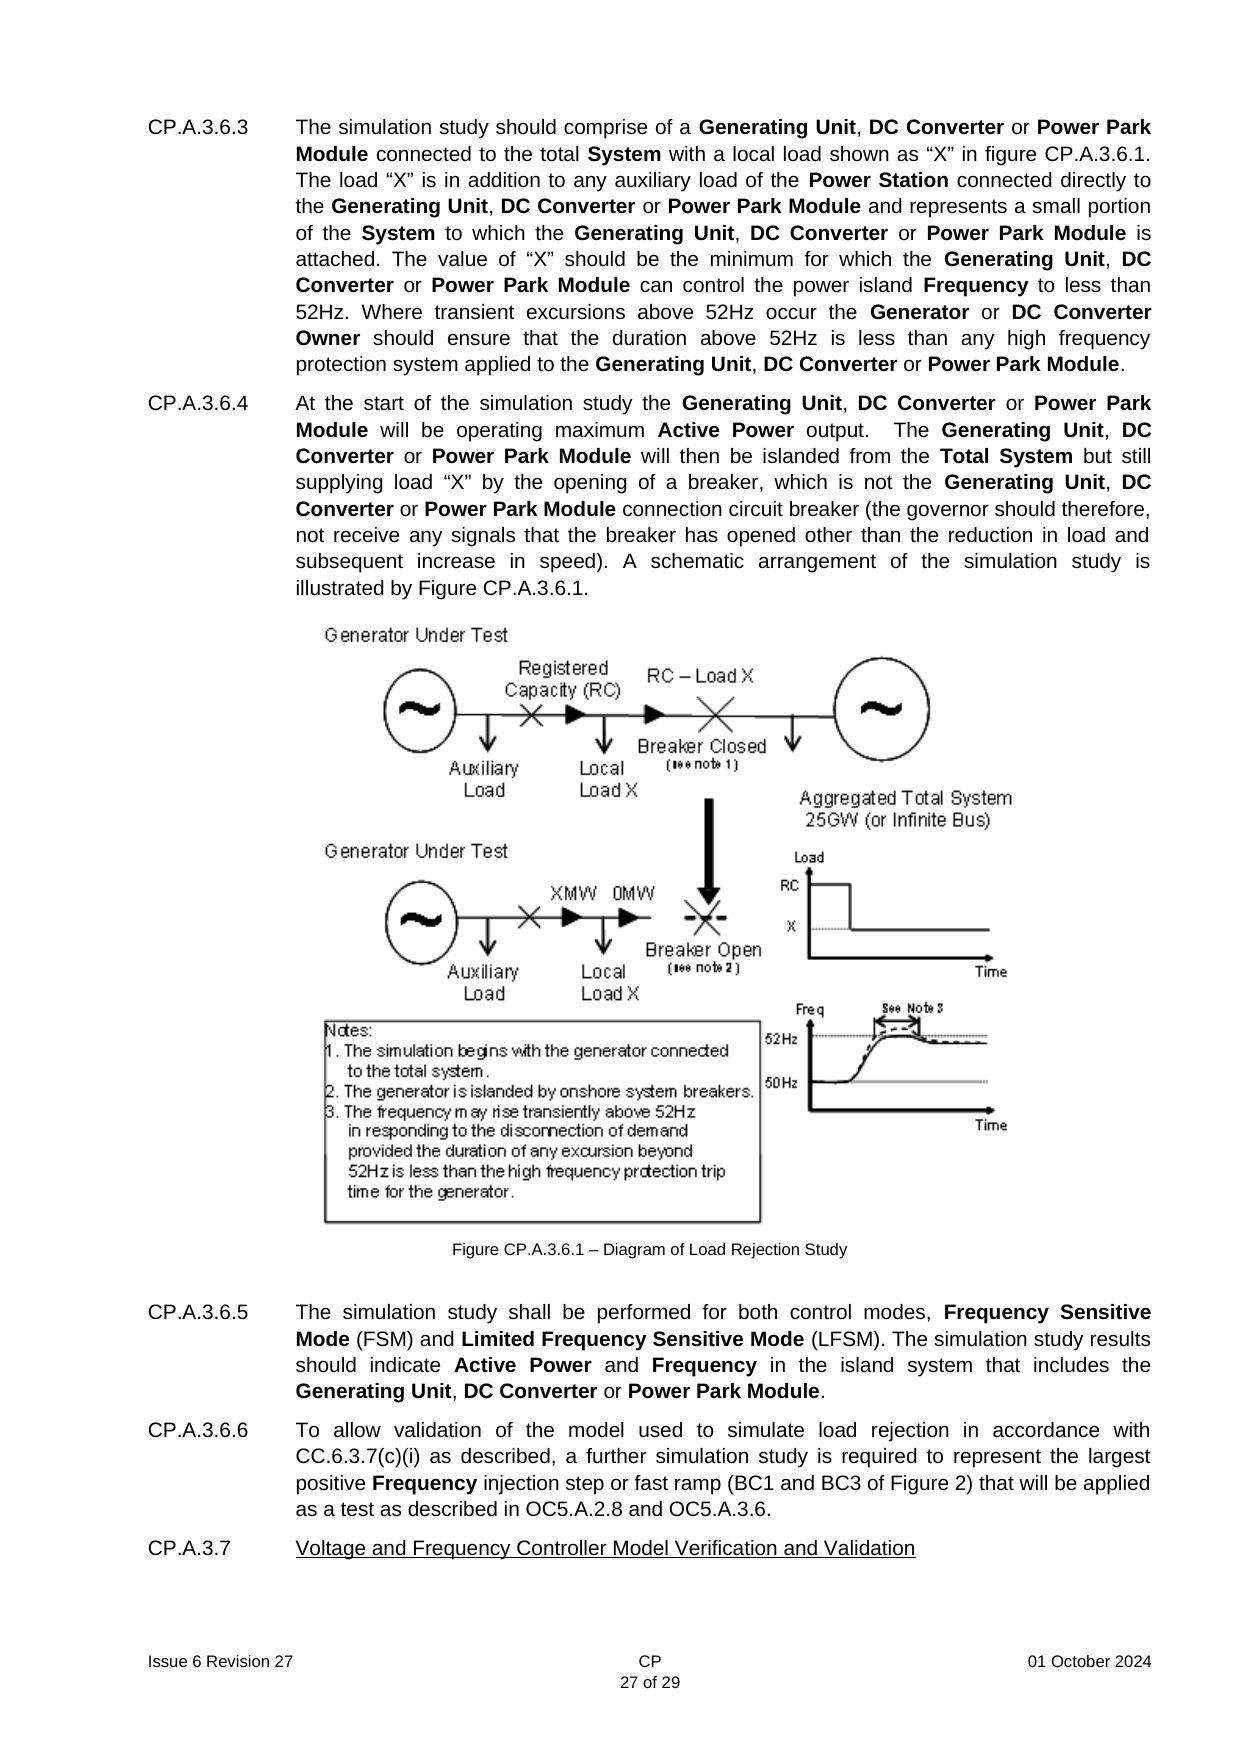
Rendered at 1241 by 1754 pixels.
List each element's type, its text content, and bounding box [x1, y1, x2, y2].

text CP.A.3.7 Voltage and Frequency Controller Model Verification and Validation [148, 1536, 1152, 1560]
text Figure CP.A.3.6.1 – Diagram of Load Rejection Study [148, 1240, 1152, 1259]
picture [279, 614, 1020, 1226]
text CP.A.3.6.4 At the start of the simulation study the Generating Unit, DC Converter or Power Park Module will be operating maximum Active Power output. The Generating Unit, DC Converter or Power Park Module will then be islanded from the Total System but still supplying load “X” by the opening of a breaker, which is not the Generating Unit, DC Converter or Power Park Module connection circuit breaker (the governor should therefore, not receive any signals that the breaker has opened other than the reduction in load and subsequent increase in speed). A schematic arrangement of the simulation study is illustrated by Figure CP.A.3.6.1. [148, 391, 1152, 599]
text CP.A.3.6.5 The simulation study shall be performed for both control modes, Frequency Sensitive Mode (FSM) and Limited Frequency Sensitive Mode (LFSM). The simulation study results should indicate Active Power and Frequency in the island system that includes the Generating Unit, DC Converter or Power Park Module. [148, 1300, 1152, 1403]
text CP.A.3.6.3 The simulation study should comprise of a Generating Unit, DC Converter or Power Park Module connected to the total System with a local load shown as “X” in figure CP.A.3.6.1. The load “X” is in addition to any auxiliary load of the Power Station connected directly to the Generating Unit, DC Converter or Power Park Module and represents a small portion of the System to which the Generating Unit, DC Converter or Power Park Module is attached. The value of “X” should be the minimum for which the Generating Unit, DC Converter or Power Park Module can control the power island Frequency to less than 52Hz. Where transient excursions above 52Hz occur the Generator or DC Converter Owner should ensure that the duration above 52Hz is less than any high frequency protection system applied to the Generating Unit, DC Converter or Power Park Module. [148, 115, 1152, 376]
text CP.A.3.6.6 To allow validation of the model used to simulate load rejection in accordance with CC.6.3.7(c)(i) as described, a further simulation study is required to represent the largest positive Frequency injection step or fast ramp (BC1 and BC3 of Figure 2) that will be applied as a test as described in OC5.A.2.8 and OC5.A.3.6. [148, 1418, 1152, 1521]
